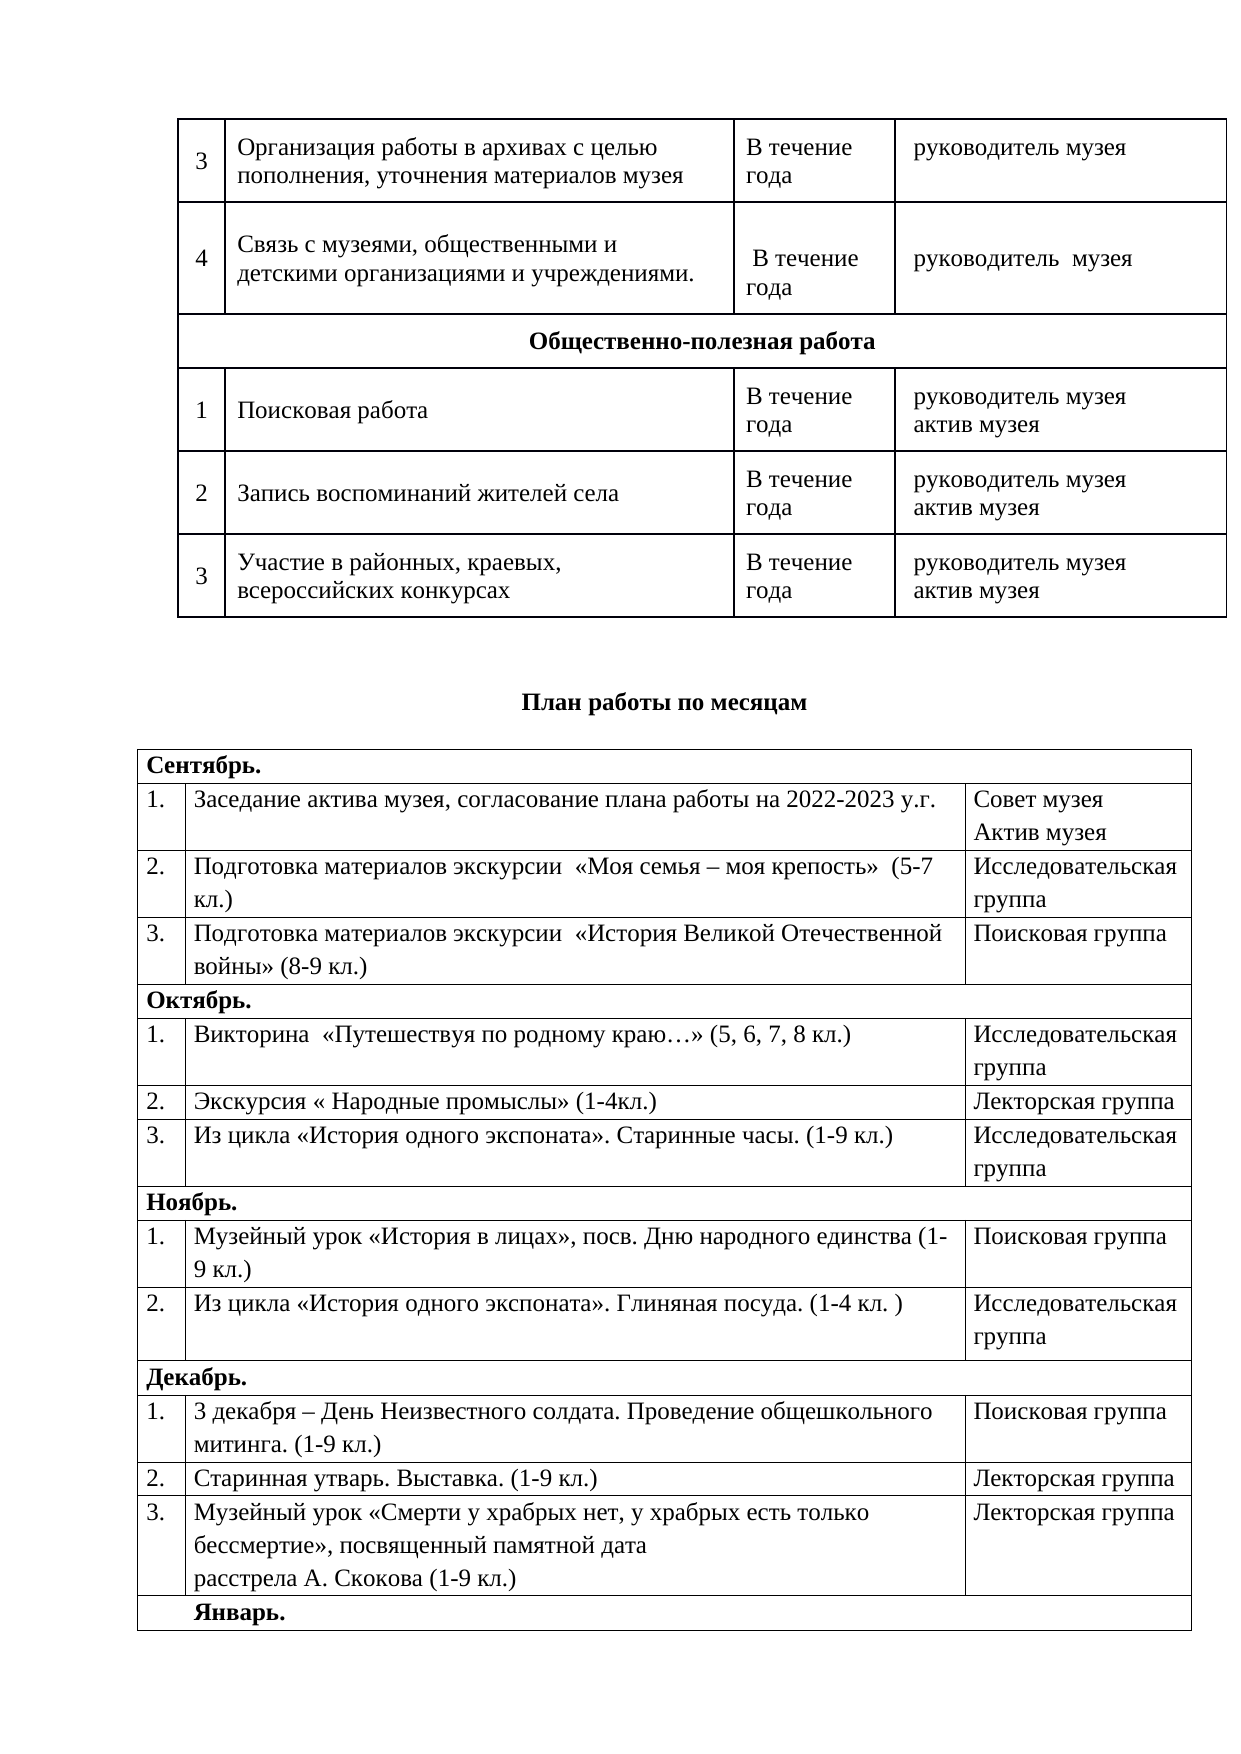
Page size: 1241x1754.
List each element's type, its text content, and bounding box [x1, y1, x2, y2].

table_cell Связь с музеями, общественными и детскими организациями и учреждениями. [226, 203, 733, 313]
table_cell 3. [138, 1120, 185, 1186]
table_cell 3 [179, 535, 224, 616]
table_cell 1. [138, 1221, 185, 1287]
table_cell 2. [138, 1086, 185, 1119]
table_cell В течение года [735, 452, 894, 533]
table_cell Подготовка материалов экскурсии «Моя семья – моя крепость» (5-7 кл.) [186, 851, 965, 917]
table_cell Лекторская группа [966, 1086, 1191, 1119]
table_cell Исследовательская группа [966, 1019, 1191, 1085]
table_cell В течение года [735, 369, 894, 450]
table_cell Лекторская группа [966, 1463, 1191, 1495]
table_cell Заседание актива музея, согласование плана работы на 2022-2023 у.г. [186, 784, 965, 850]
table_cell 3. [138, 1496, 185, 1595]
table_cell Исследовательская группа [966, 1288, 1191, 1360]
table_cell Организация работы в архивах с целью пополнения, уточнения материалов музея [226, 120, 733, 201]
table_cell 2. [138, 1288, 185, 1360]
table_cell [138, 1596, 185, 1629]
table_cell Поисковая группа [966, 918, 1191, 984]
table_cell 2 [179, 452, 224, 533]
table_header [965, 750, 1191, 783]
table_cell 3. [138, 918, 185, 984]
table_header Сентябрь. [138, 750, 965, 783]
table_cell руководитель музея актив музея [896, 369, 1226, 450]
table_cell Участие в районных, краевых, всероссийских конкурсах [226, 535, 733, 616]
table_cell Общественно-полезная работа [179, 315, 1226, 367]
table_cell 4 [179, 203, 224, 313]
table_cell Музейный урок «Смерти у храбрых нет, у храбрых есть только бессмертие», посвященный памятной дата расстрела А. Скокова (1-9 кл.) [186, 1496, 965, 1595]
table_cell Исследовательская группа [966, 851, 1191, 917]
table_cell [965, 985, 1191, 1018]
table_cell 2. [138, 1463, 185, 1495]
table_cell 3 [179, 120, 224, 201]
table_cell руководитель музея актив музея [896, 535, 1226, 616]
table_cell Из цикла «История одного экспоната». Старинные часы. (1-9 кл.) [186, 1120, 965, 1186]
table_cell Декабрь. [138, 1361, 965, 1395]
table_cell В течение года [735, 120, 894, 201]
table_cell руководитель музея [896, 203, 1226, 313]
table_cell 1. [138, 784, 185, 850]
table_cell 1. [138, 1396, 185, 1462]
table_cell 1 [179, 369, 224, 450]
table_cell Подготовка материалов экскурсии «История Великой Отечественной войны» (8-9 кл.) [186, 918, 965, 984]
table_cell Поисковая группа [966, 1396, 1191, 1462]
text План работы по месяцам [177, 687, 1152, 715]
table_cell руководитель музея актив музея [896, 452, 1226, 533]
table_cell 2. [138, 851, 185, 917]
table_cell В течение года [735, 535, 894, 616]
table_cell В течение года [735, 203, 894, 313]
table_cell Ноябрь. [138, 1187, 965, 1220]
table_cell Совет музея Актив музея [966, 784, 1191, 850]
table_cell Январь. [185, 1596, 1191, 1629]
table_cell Экскурсия « Народные промыслы» (1-4кл.) [186, 1086, 965, 1119]
table_cell Исследовательская группа [966, 1120, 1191, 1186]
table_cell [965, 1361, 1191, 1395]
table_cell Запись воспоминаний жителей села [226, 452, 733, 533]
table_cell Поисковая группа [966, 1221, 1191, 1287]
table_cell Старинная утварь. Выставка. (1-9 кл.) [186, 1463, 965, 1495]
table_cell Октябрь. [138, 985, 965, 1018]
table_cell 1. [138, 1019, 185, 1085]
table_cell Поисковая работа [226, 369, 733, 450]
table_cell руководитель музея [896, 120, 1226, 201]
table_cell Из цикла «История одного экспоната». Глиняная посуда. (1-4 кл. ) [186, 1288, 965, 1360]
table_cell Музейный урок «История в лицах», посв. Дню народного единства (1-9 кл.) [186, 1221, 965, 1287]
table_cell Викторина «Путешествуя по родному краю…» (5, 6, 7, 8 кл.) [186, 1019, 965, 1085]
table_cell Лекторская группа [966, 1496, 1191, 1595]
table_cell 3 декабря – День Неизвестного солдата. Проведение общешкольного митинга. (1-9 кл.) [186, 1396, 965, 1462]
table_cell [965, 1187, 1191, 1220]
